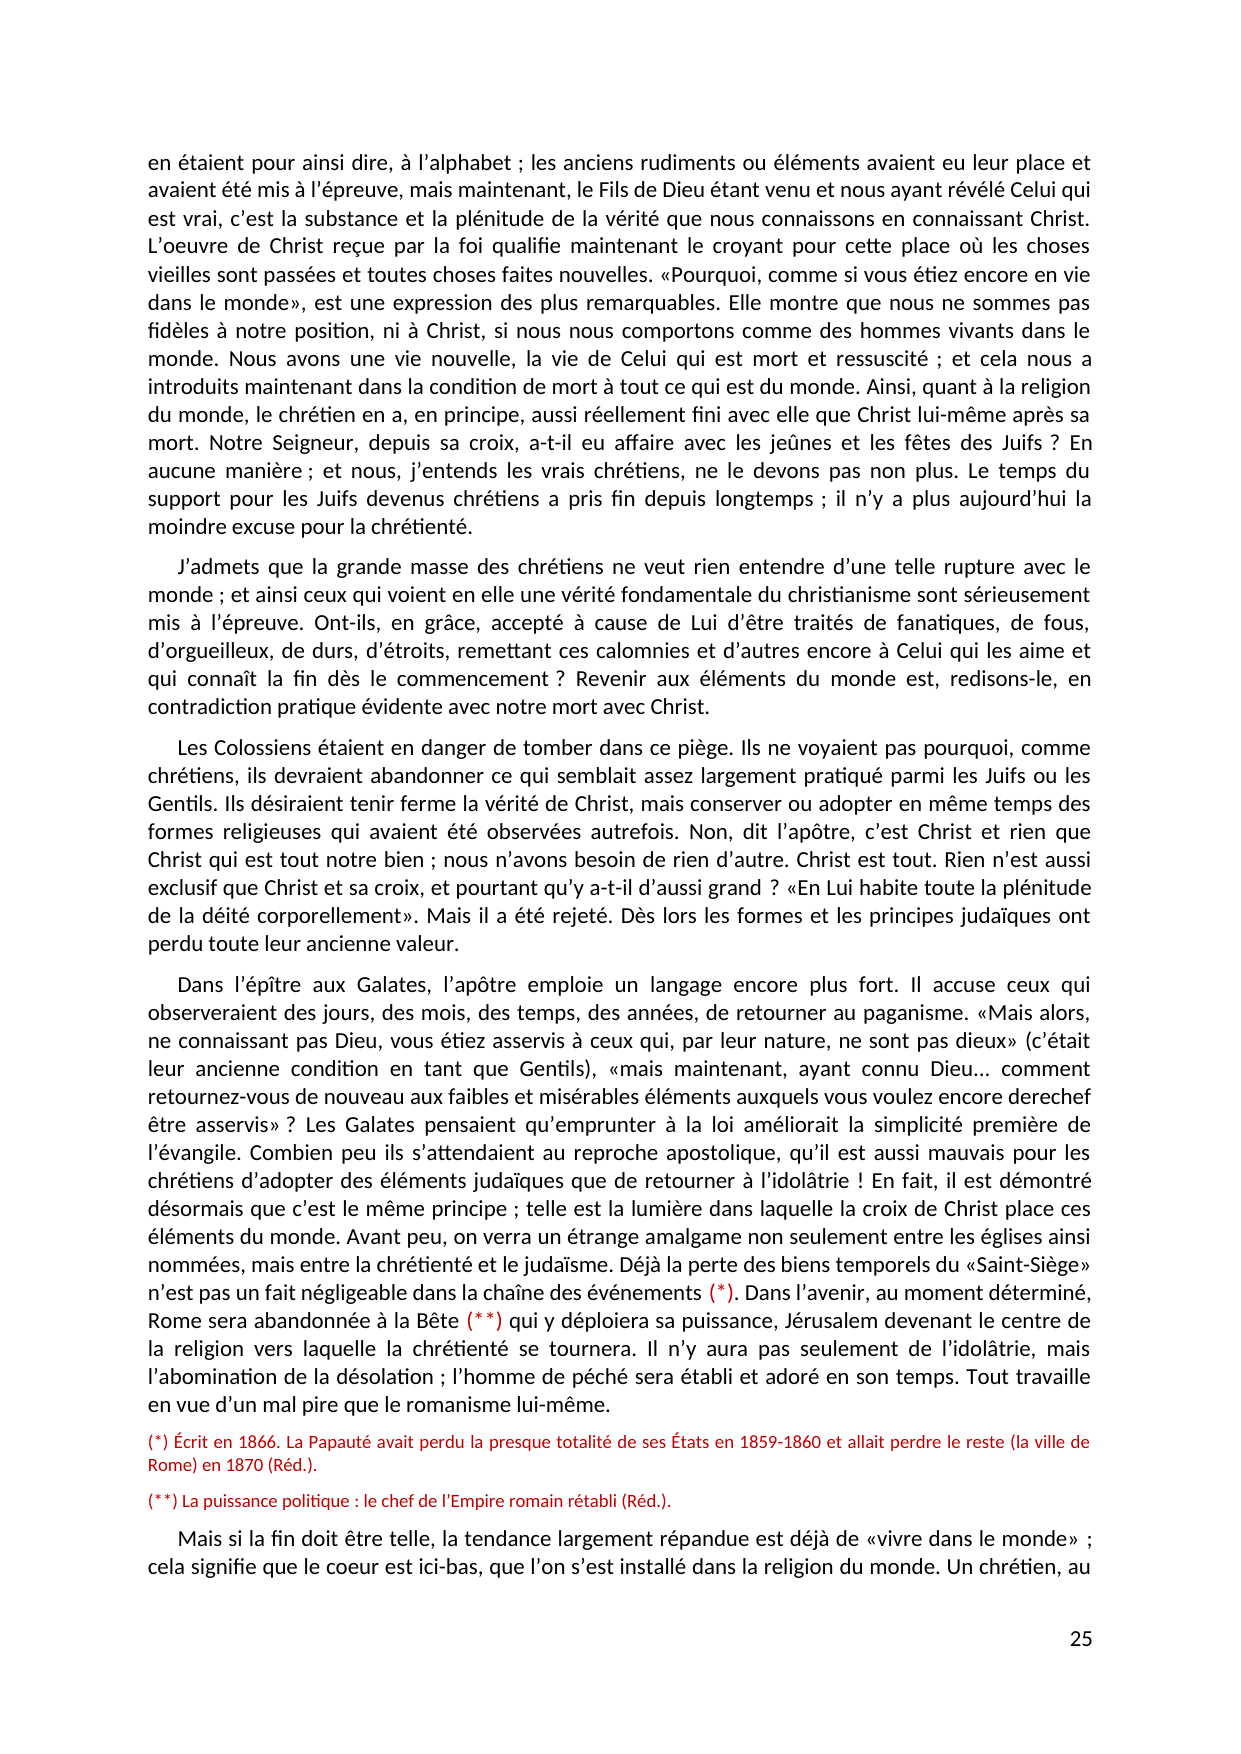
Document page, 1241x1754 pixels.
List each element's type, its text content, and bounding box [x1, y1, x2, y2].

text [148, 148, 1093, 540]
text (*) Écrit en 1866. La Papauté avait perdu la presque totalité de ses États en 1859-1860 et allait perdre le reste (la ville de Rome) en 1870 (Réd.). [148, 1431, 1093, 1476]
text Dans l’épître aux Galates, l’apôtre emploie un langage encore plus fort. Il accuse ceux qui observeraient des jours, des mois, des temps, des années, de retourner au paganisme. «Mais alors, ne connaissant pas Dieu, vous étiez asservis à ceux qui, par leur nature, ne sont pas dieux» (c’était leur ancienne condition en tant que Gentils), «mais maintenant, ayant connu Dieu... comment retournez-vous de nouveau aux faibles et misérables éléments auxquels vous voulez encore derechef être asservis» ? Les Galates pensaient qu’emprunter à la loi améliorait la simplicité première de l’évangile. Combien peu ils s’attendaient au reproche apostolique, qu’il est aussi mauvais pour les chrétiens d’adopter des éléments judaïques que de retourner à l’idolâtrie ! En fait, il est démontré désormais que c’est le même principe ; telle est la lumière dans laquelle la croix de Christ place ces éléments du monde. Avant peu, on verra un étrange amalgame non seulement entre les églises ainsi nommées, mais entre la chrétienté et le judaïsme. Déjà la perte des biens temporels du «Saint-Siège» n’est pas un fait négligeable dans la chaîne des événements (*). Dans l’avenir, au moment déterminé, Rome sera abandonnée à la Bête (**) qui y déploiera sa puissance, Jérusalem devenant le centre de la religion vers laquelle la chrétienté se tournera. Il n’y aura pas seulement de l’idolâtrie, mais l’abomination de la désolation ; l’homme de péché sera établi et adoré en son temps. Tout travaille en vue d’un mal pire que le romanisme lui-même. [148, 970, 1093, 1418]
text Les Colossiens étaient en danger de tomber dans ce piège. Ils ne voyaient pas pourquoi, comme chrétiens, ils devraient abandonner ce qui semblait assez largement pratiqué parmi les Juifs ou les Gentils. Ils désiraient tenir ferme la vérité de Christ, mais conserver ou adopter en même temps des formes religieuses qui avaient été observées autrefois. Non, dit l’apôtre, c’est Christ et rien que Christ qui est tout notre bien ; nous n’avons besoin de rien d’autre. Christ est tout. Rien n’est aussi exclusif que Christ et sa croix, et pourtant qu’y a-t-il d’aussi grand ? «En Lui habite toute la plénitude de la déité corporellement». Mais il a été rejeté. Dès lors les formes et les principes judaïques ont perdu toute leur ancienne valeur. [148, 733, 1093, 957]
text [148, 1524, 1093, 1580]
text (**) La puissance politique : le chef de l’Empire romain rétabli (Réd.). [148, 1489, 1093, 1512]
text J’admets que la grande masse des chrétiens ne veut rien entendre d’une telle rupture avec le monde ; et ainsi ceux qui voient en elle une vérité fondamentale du christianisme sont sérieusement mis à l’épreuve. Ont-ils, en grâce, accepté à cause de Lui d’être traités de fanatiques, de fous, d’orgueilleux, de durs, d’étroits, remettant ces calomnies et d’autres encore à Celui qui les aime et qui connaît la fin dès le commencement ? Revenir aux éléments du monde est, redisons-le, en contradiction pratique évidente avec notre mort avec Christ. [148, 552, 1093, 721]
